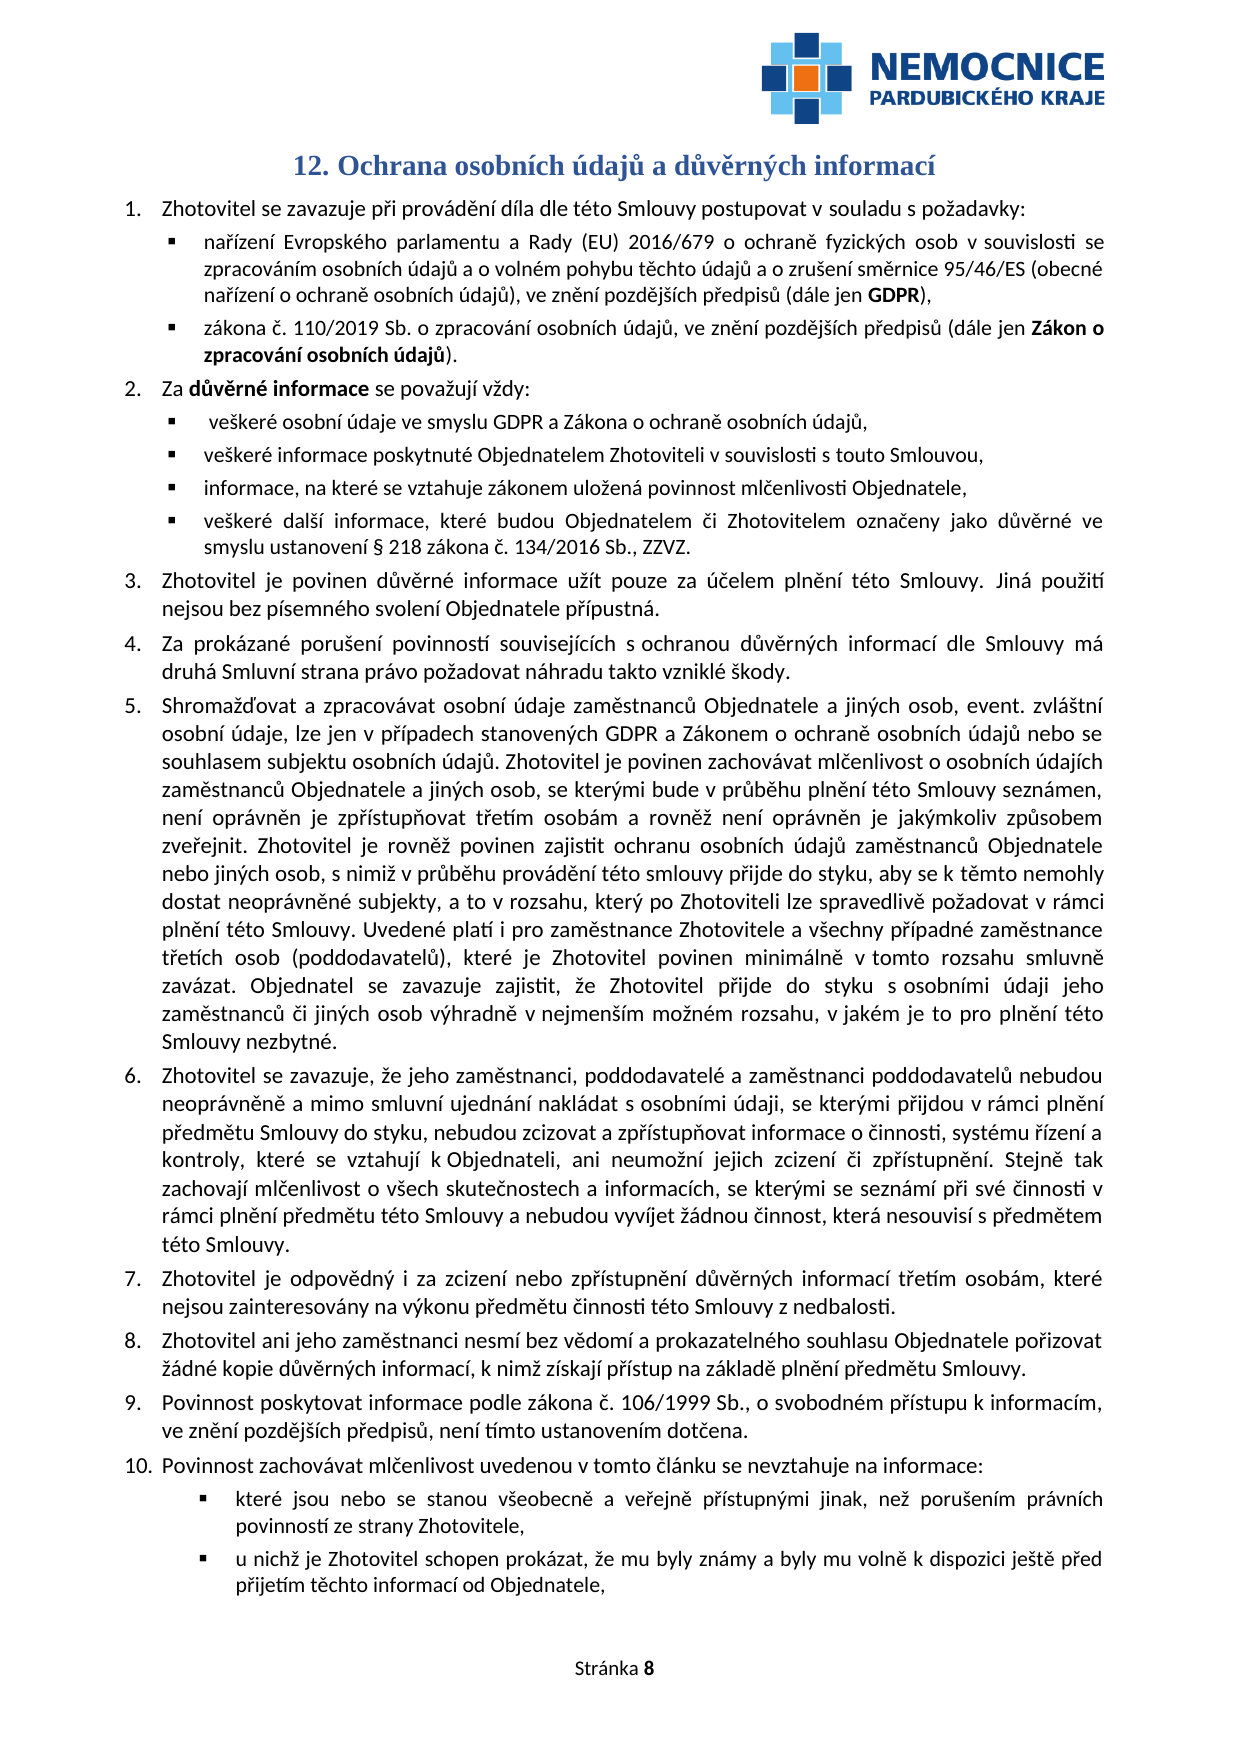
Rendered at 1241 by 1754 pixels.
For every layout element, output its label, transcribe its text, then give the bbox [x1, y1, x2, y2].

list Zhotovitel se zavazuje při provádění díla dle této Smlouvy postupovat v souladu s požadavky: [124, 194, 1104, 222]
list nařízení Evropského parlamentu a Rady (EU) 2016/679 o ochraně fyzických osob v souvislosti se zpracováním osobních údajů a o volném pohybu těchto údajů a o zrušení směrnice 95/46/ES (obecné nařízení o ochraně osobních údajů), ve znění pozdějších předpisů (dále jen GDPR), [167, 228, 1104, 308]
list informace, na které se vztahuje zákonem uložená povinnost mlčenlivosti Objednatele, [167, 474, 1104, 501]
list Povinnost poskytovat informace podle zákona č. 106/1999 Sb., o svobodném přístupu k informacím, ve znění pozdějších předpisů, není tímto ustanovením dotčena. [124, 1388, 1104, 1444]
list Za důvěrné informace se považují vždy: [124, 374, 1104, 402]
list Zhotovitel je odpovědný i za zcizení nebo zpřístupnění důvěrných informací třetím osobám, které nejsou zainteresovány na výkonu předmětu činnosti této Smlouvy z nedbalosti. [124, 1264, 1104, 1320]
list Zhotovitel se zavazuje, že jeho zaměstnanci, poddodavatelé a zaměstnanci poddodavatelů nebudou neoprávněně a mimo smluvní ujednání nakládat s osobními údaji, se kterými přijdou v rámci plnění předmětu Smlouvy do styku, nebudou zcizovat a zpřístupňovat informace o činnosti, systému řízení a kontroly, které se vztahují k Objednateli, ani neumožní jejich zcizení či zpřístupnění. Stejně tak zachovají mlčenlivost o všech skutečnostech a informacích, se kterými se seznámí při své činnosti v rámci plnění předmětu této Smlouvy a nebudou vyvíjet žádnou činnost, která nesouvisí s předmětem této Smlouvy. [124, 1062, 1104, 1258]
picture [760, 32, 1105, 125]
list které jsou nebo se stanou všeobecně a veřejně přístupnými jinak, než porušením právních povinností ze strany Zhotovitele, [198, 1485, 1104, 1538]
list veškeré osobní údaje ve smyslu GDPR a Zákona o ochraně osobních údajů, [167, 408, 1104, 435]
list u nichž je Zhotovitel schopen prokázat, že mu byly známy a byly mu volně k dispozici ještě před přijetím těchto informací od Objednatele, [198, 1545, 1104, 1598]
list veškeré informace poskytnuté Objednatelem Zhotoviteli v souvislosti s touto Smlouvou, [167, 441, 1104, 468]
list veškeré další informace, které budou Objednatelem či Zhotovitelem označeny jako důvěrné ve smyslu ustanovení § 218 zákona č. 134/2016 Sb., ZZVZ. [167, 507, 1104, 560]
list zákona č. 110/2019 Sb. o zpracování osobních údajů, ve znění pozdějších předpisů (dále jen Zákon o zpracování osobních údajů). [167, 314, 1104, 368]
list Povinnost zachovávat mlčenlivost uvedenou v tomto článku se nevztahuje na informace: [124, 1451, 1104, 1479]
list Zhotovitel je povinen důvěrné informace užít pouze za účelem plnění této Smlouvy. Jiná použití nejsou bez písemného svolení Objednatele přípustná. [124, 566, 1104, 622]
list Zhotovitel ani jeho zaměstnanci nesmí bez vědomí a prokazatelného souhlasu Objednatele pořizovat žádné kopie důvěrných informací, k nimž získají přístup na základě plnění předmětu Smlouvy. [124, 1326, 1104, 1382]
list Shromažďovat a zpracovávat osobní údaje zaměstnanců Objednatele a jiných osob, event. zvláštní osobní údaje, lze jen v případech stanovených GDPR a Zákonem o ochraně osobních údajů nebo se souhlasem subjektu osobních údajů. Zhotovitel je povinen zachovávat mlčenlivost o osobních údajích zaměstnanců Objednatele a jiných osob, se kterými bude v průběhu plnění této Smlouvy seznámen, není oprávněn je zpřístupňovat třetím osobám a rovněž není oprávněn je jakýmkoliv způsobem zveřejnit. Zhotovitel je rovněž povinen zajistit ochranu osobních údajů zaměstnanců Objednatele nebo jiných osob, s nimiž v průběhu provádění této smlouvy přijde do styku, aby se k těmto nemohly dostat neoprávněné subjekty, a to v rozsahu, který po Zhotoviteli lze spravedlivě požadovat v rámci plnění této Smlouvy. Uvedené platí i pro zaměstnance Zhotovitele a všechny případné zaměstnance třetích osob (poddodavatelů), které je Zhotovitel povinen minimálně v tomto rozsahu smluvně zavázat. Objednatel se zavazuje zajistit, že Zhotovitel přijde do styku s osobními údaji jeho zaměstnanců či jiných osob výhradně v nejmenším možném rozsahu, v jakém je to pro plnění této Smlouvy nezbytné. [124, 691, 1104, 1055]
list Za prokázané porušení povinností souvisejících s ochranou důvěrných informací dle Smlouvy má druhá Smluvní strana právo požadovat náhradu takto vzniklé škody. [124, 629, 1104, 685]
subtitle Ochrana osobních údajů a důvěrných informací [124, 148, 1104, 181]
